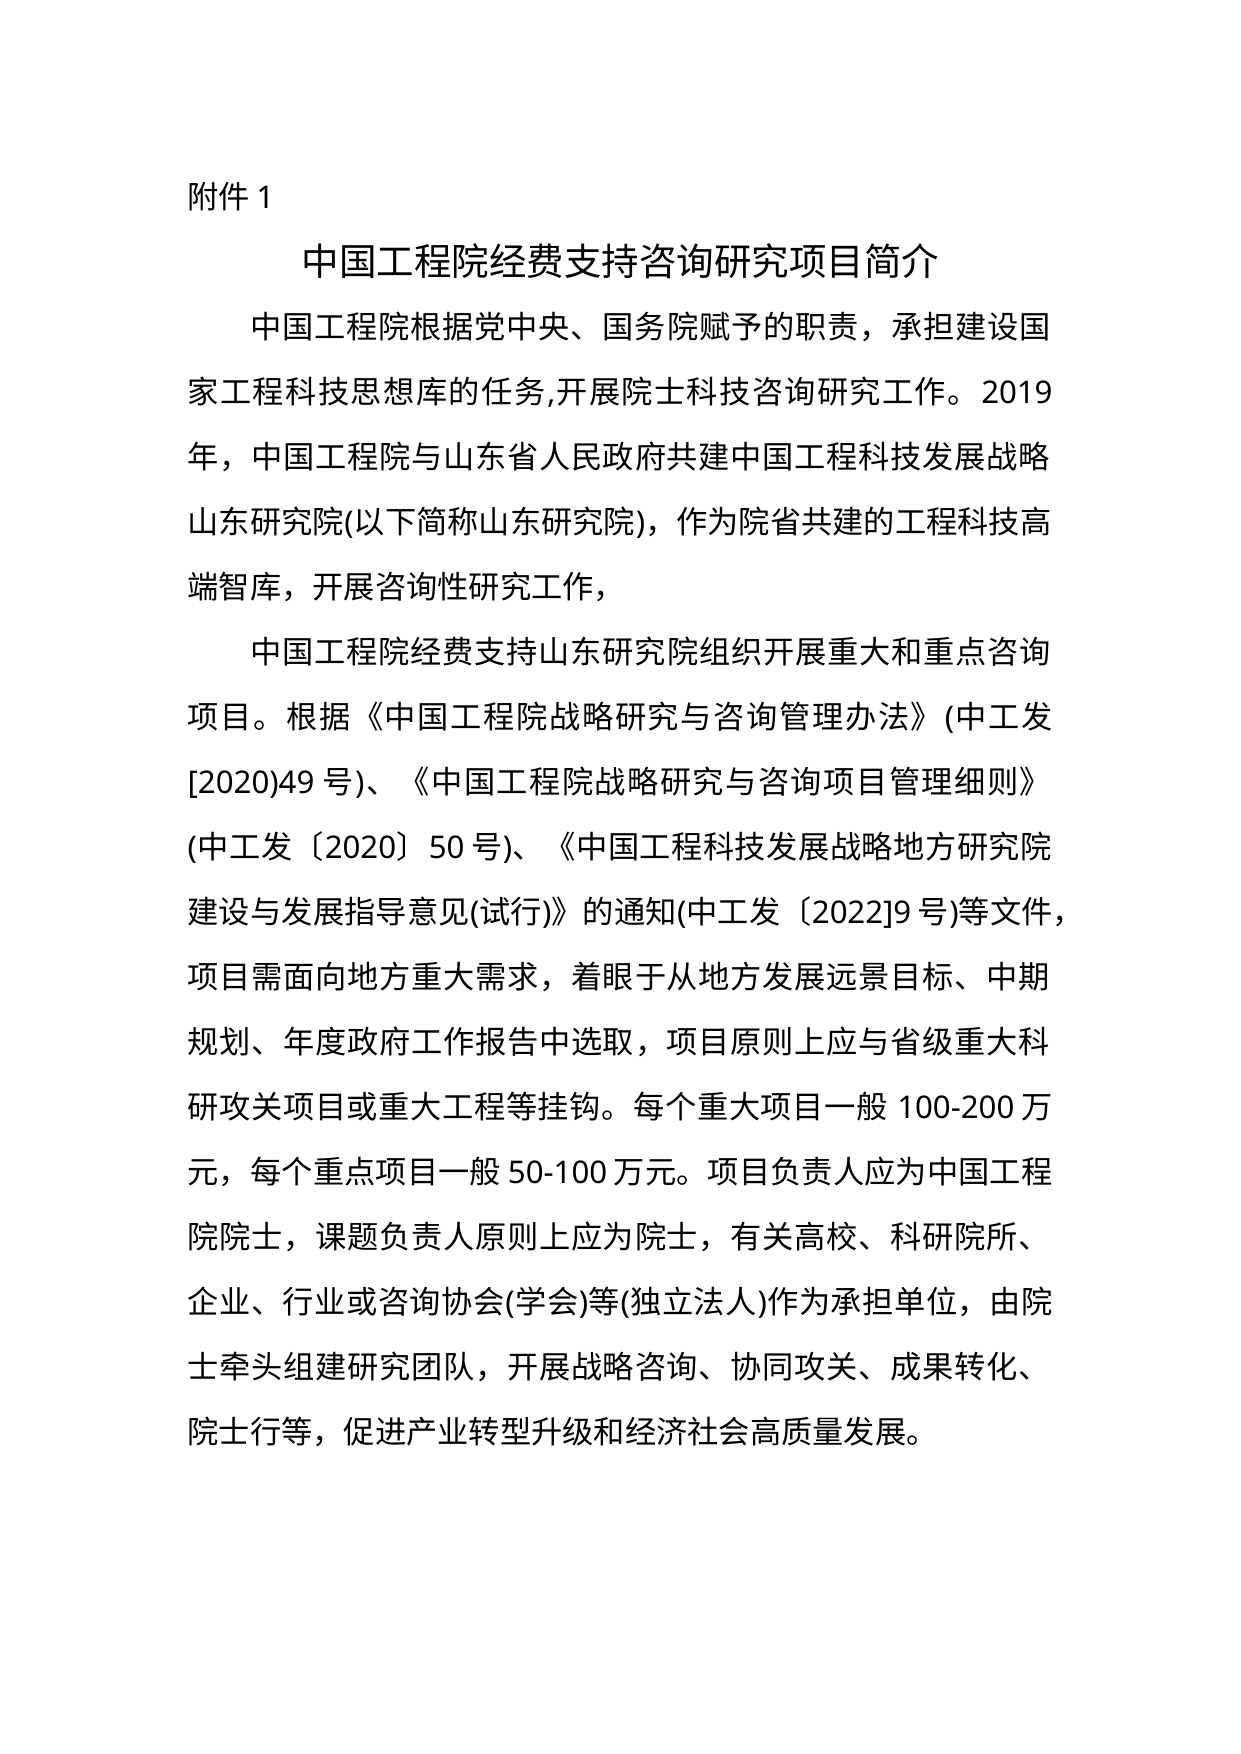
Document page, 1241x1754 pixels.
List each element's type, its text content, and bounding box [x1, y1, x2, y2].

text 中国工程院经费支持山东研究院组织开展重大和重点咨询项目。根据《中国工程院战略研究与咨询管理办法》(中工发[2020)49号)、《中国工程院战略研究与咨询项目管理细则》(中工发〔2020〕50号)、《中国工程科技发展战略地方研究院建设与发展指导意见(试行)》的通知(中工发〔2022]9号)等文件，项目需面向地方重大需求，着眼于从地方发展远景目标、中期规划、年度政府工作报告中选取，项目原则上应与省级重大科研攻关项目或重大工程等挂钩。每个重大项目一般100-200万元，每个重点项目一般50-100万元。项目负责人应为中国工程院院士，课题负责人原则上应为院士，有关高校、科研院所、企业、行业或咨询协会(学会)等(独立法人)作为承担单位，由院士牵头组建研究团队，开展战略咨询、协同攻关、成果转化、院士行等，促进产业转型升级和经济社会高质量发展。 [187, 617, 1053, 1462]
text 中国工程院经费支持咨询研究项目简介 [187, 227, 1053, 292]
text 附件1 [187, 162, 1053, 227]
text 中国工程院根据党中央、国务院赋予的职责，承担建设国家工程科技思想库的任务,开展院士科技咨询研究工作。2019年，中国工程院与山东省人民政府共建中国工程科技发展战略山东研究院(以下简称山东研究院)，作为院省共建的工程科技高端智库，开展咨询性研究工作， [187, 292, 1053, 617]
